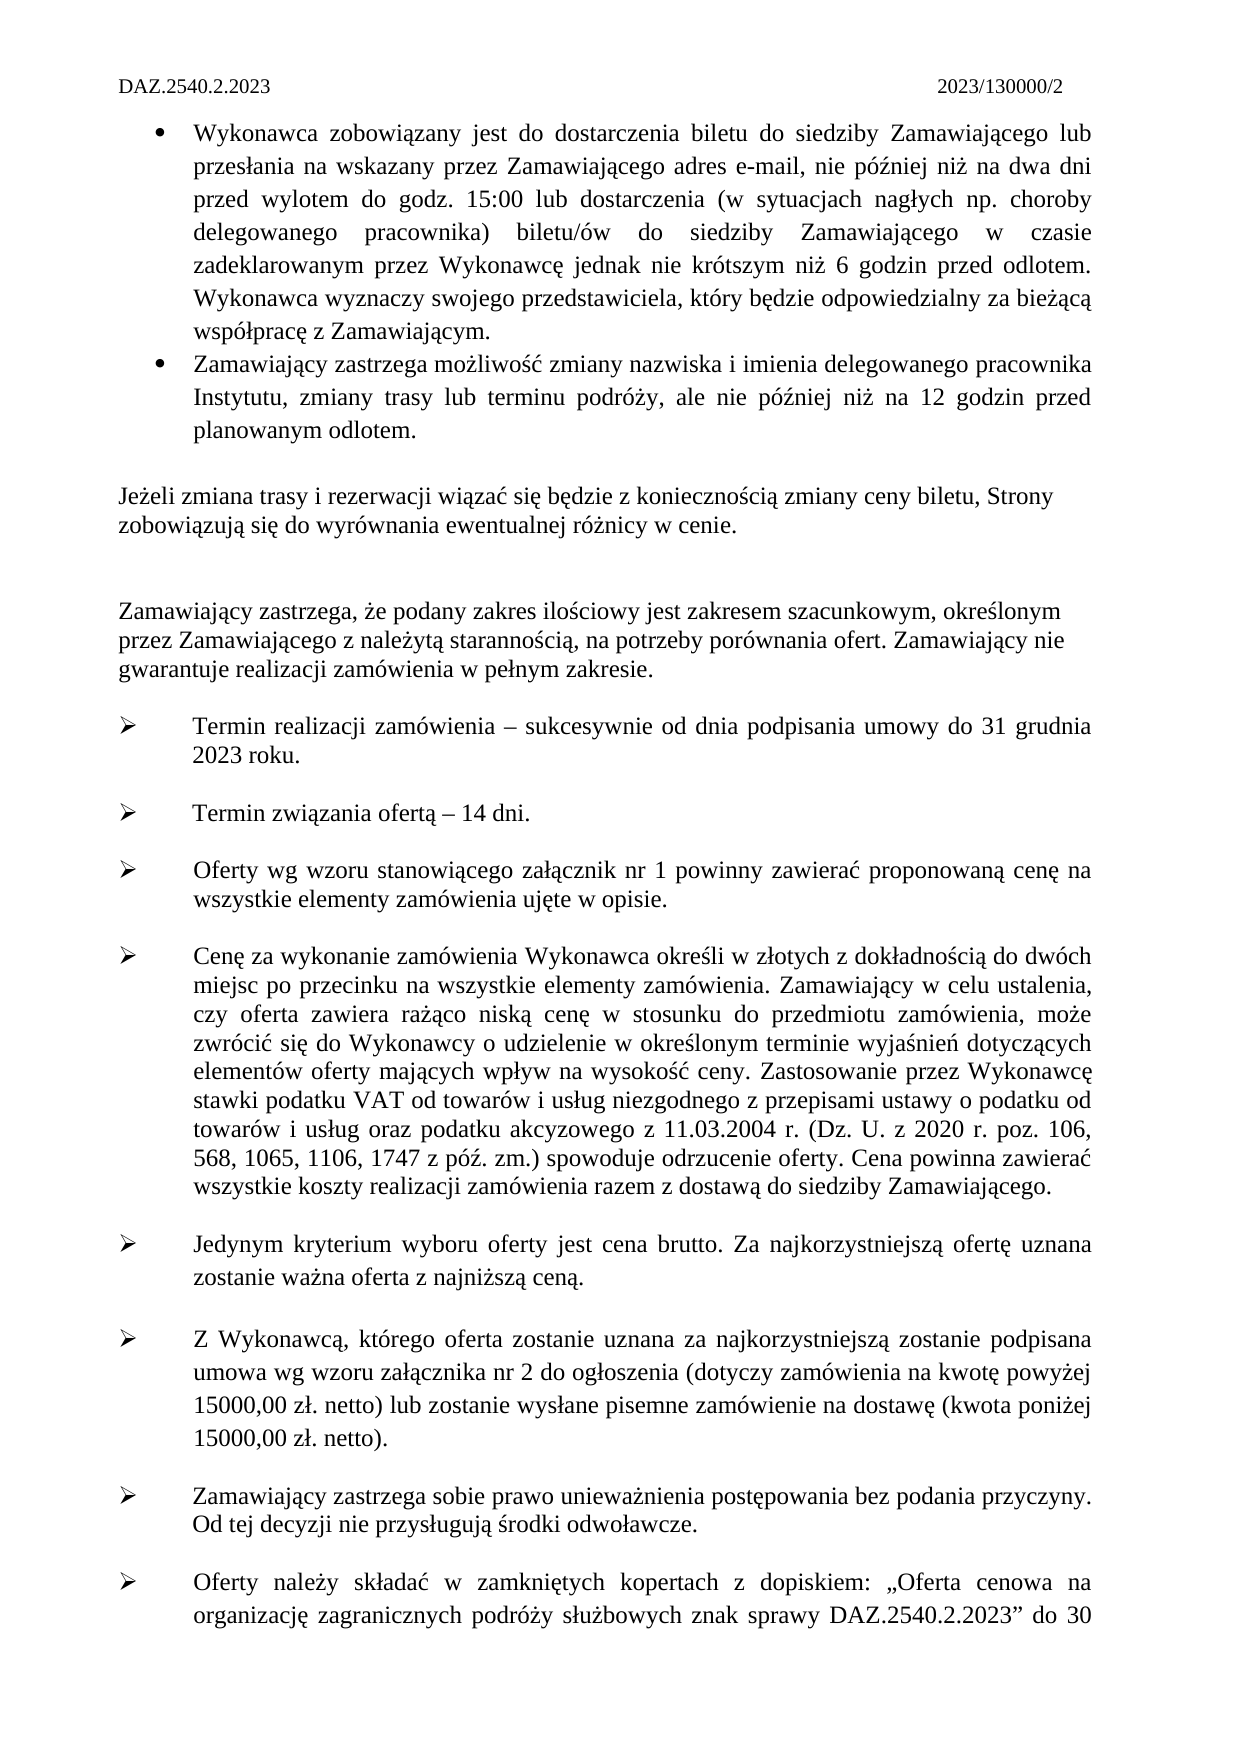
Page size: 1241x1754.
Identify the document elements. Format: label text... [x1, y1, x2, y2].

list Zamawiający zastrzega możliwość zmiany nazwiska i imienia delegowanego pracownika Instytutu, zmiany trasy lub terminu podróży, ale nie później niż na 12 godzin przed planowanym odlotem. [156, 349, 1093, 444]
list Termin związania ofertą – 14 dni. [118, 798, 1093, 826]
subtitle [118, 1567, 1093, 1629]
list Zamawiający zastrzega sobie prawo unieważnienia postępowania bez podania przyczyny. Od tej decyzji nie przysługują środki odwoławcze. [118, 1481, 1093, 1538]
list Z Wykonawcą, którego oferta zostanie uznana za najkorzystniejszą zostanie podpisana umowa wg wzoru załącznika nr 2 do ogłoszenia (dotyczy zamówienia na kwotę powyżej 15000,00 zł. netto) lub zostanie wysłane pisemne zamówienie na dostawę (kwota poniżej 15000,00 zł. netto). [118, 1324, 1093, 1452]
list Jedynym kryterium wyboru oferty jest cena brutto. Za najkorzystniejszą ofertę uznana zostanie ważna oferta z najniższą ceną. [118, 1229, 1093, 1291]
list Jeżeli zmiana trasy i rezerwacji wiązać się będzie z koniecznością zmiany ceny biletu, Strony zobowiązują się do wyrównania ewentualnej różnicy w cenie. [118, 481, 1093, 539]
list Zamawiający zastrzega, że podany zakres ilościowy jest zakresem szacunkowym, określonym przez Zamawiającego z należytą starannością, na potrzeby porównania ofert. Zamawiający nie gwarantuje realizacji zamówienia w pełnym zakresie. [118, 596, 1093, 683]
list Cenę za wykonanie zamówienia Wykonawca określi w złotych z dokładnością do dwóch miejsc po przecinku na wszystkie elementy zamówienia. Zamawiający w celu ustalenia, czy oferta zawiera rażąco niską cenę w stosunku do przedmiotu zamówienia, może zwrócić się do Wykonawcy o udzielenie w określonym terminie wyjaśnień dotyczących elementów oferty mających wpływ na wysokość ceny. Zastosowanie przez Wykonawcę stawki podatku VAT od towarów i usług niezgodnego z przepisami ustawy o podatku od towarów i usług oraz podatku akcyzowego z 11.03.2004 r. (Dz. U. z 2020 r. poz. 106, 568, 1065, 1106, 1747 z póź. zm.) spowoduje odrzucenie oferty. Cena powinna zawierać wszystkie koszty realizacji zamówienia razem z dostawą do siedziby Zamawiającego. [118, 941, 1093, 1200]
list Oferty wg wzoru stanowiącego załącznik nr 1 powinny zawierać proponowaną cenę na wszystkie elementy zamówienia ujęte w opisie. [118, 855, 1093, 913]
list Termin realizacji zamówienia – sukcesywnie od dnia podpisania umowy do 31 grudnia 2023 roku. [118, 711, 1093, 769]
list Wykonawca zobowiązany jest do dostarczenia biletu do siedziby Zamawiającego lub przesłania na wskazany przez Zamawiającego adres e-mail, nie później niż na dwa dni przed wylotem do godz. 15:00 lub dostarczenia (w sytuacjach nagłych np. choroby delegowanego pracownika) biletu/ów do siedziby Zamawiającego w czasie zadeklarowanym przez Wykonawcę jednak nie krótszym niż 6 godzin przed odlotem. Wykonawca wyznaczy swojego przedstawiciela, który będzie odpowiedzialny za bieżącą współpracę z Zamawiającym. [156, 118, 1093, 345]
